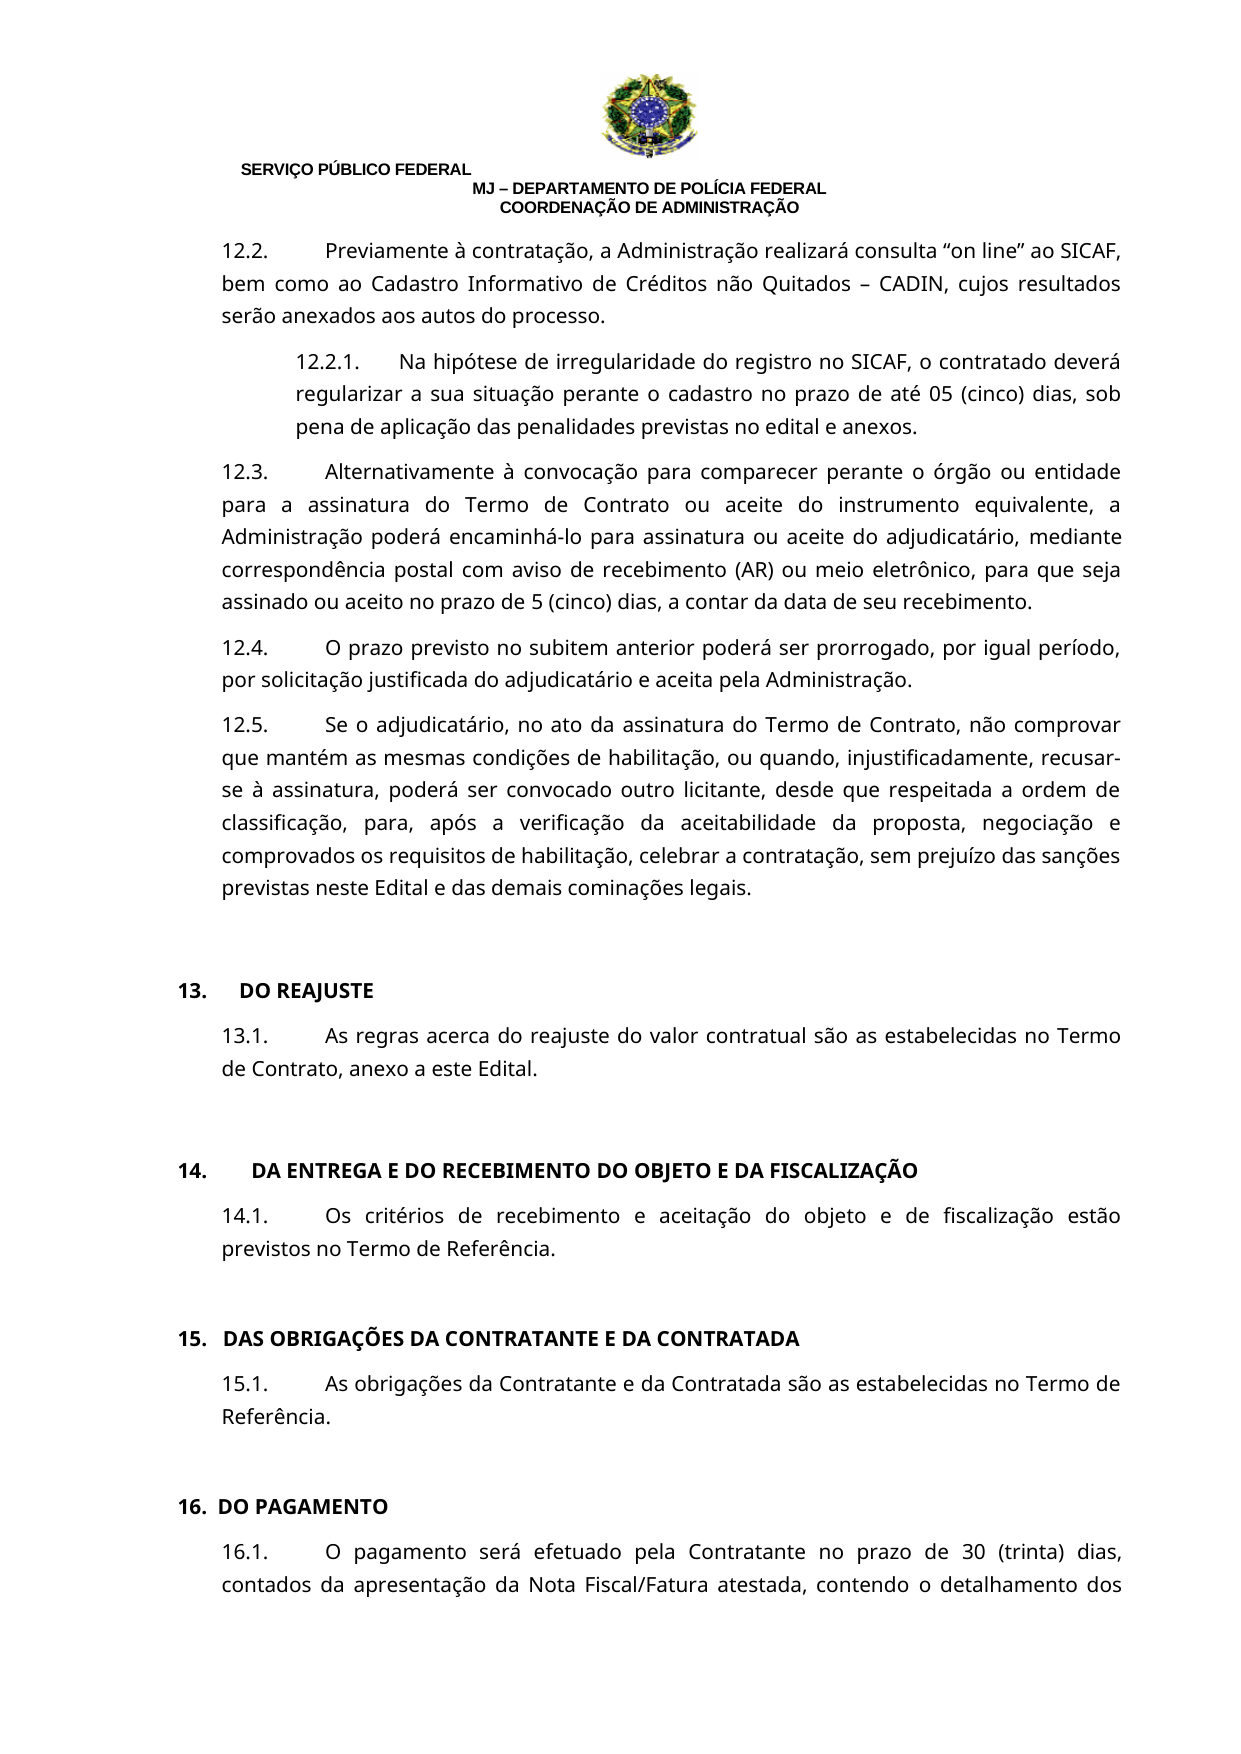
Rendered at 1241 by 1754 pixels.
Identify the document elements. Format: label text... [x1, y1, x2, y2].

list Previamente à contratação, a Administração realizará consulta “on line” ao SICAF, bem como ao Cadastro Informativo de Créditos não Quitados – CADIN, cujos resultados serão anexados aos autos do processo. [221, 236, 1122, 330]
list As regras acerca do reajuste do valor contratual são as estabelecidas no Termo de Contrato, anexo a este Edital. [221, 1021, 1122, 1082]
list DO REAJUSTE [177, 976, 1124, 1004]
list DA ENTREGA E DO RECEBIMENTO DO OBJETO E DA FISCALIZAÇÃO [177, 1156, 1124, 1185]
list Se o adjudicatário, no ato da assinatura do Termo de Contrato, não comprovar que mantém as mesmas condições de habilitação, ou quando, injustificadamente, recusar-se à assinatura, poderá ser convocado outro licitante, desde que respeitada a ordem de classificação, para, após a verificação da aceitabilidade da proposta, negociação e comprovados os requisitos de habilitação, celebrar a contratação, sem prejuízo das sanções previstas neste Edital e das demais cominações legais. [221, 710, 1122, 902]
list DO PAGAMENTO [177, 1492, 1124, 1521]
list Na hipótese de irregularidade do registro no SICAF, o contratado deverá regularizar a sua situação perante o cadastro no prazo de até 05 (cinco) dias, sob pena de aplicação das penalidades previstas no edital e anexos. [295, 347, 1122, 440]
list Os critérios de recebimento e aceitação do objeto e de fiscalização estão previstos no Termo de Referência. [221, 1202, 1122, 1263]
list DAS OBRIGAÇÕES DA CONTRATANTE E DA CONTRATADA [177, 1324, 1124, 1353]
list O prazo previsto no subitem anterior poderá ser prorrogado, por igual período, por solicitação justificada do adjudicatário e aceita pela Administração. [221, 633, 1122, 694]
list Alternativamente à convocação para comparecer perante o órgão ou entidade para a assinatura do Termo de Contrato ou aceite do instrumento equivalente, a Administração poderá encaminhá-lo para assinatura ou aceite do adjudicatário, mediante correspondência postal com aviso de recebimento (AR) ou meio eletrônico, para que seja assinado ou aceito no prazo de 5 (cinco) dias, a contar da data de seu recebimento. [221, 457, 1122, 616]
list As obrigações da Contratante e da Contratada são as estabelecidas no Termo de Referência. [221, 1369, 1122, 1431]
